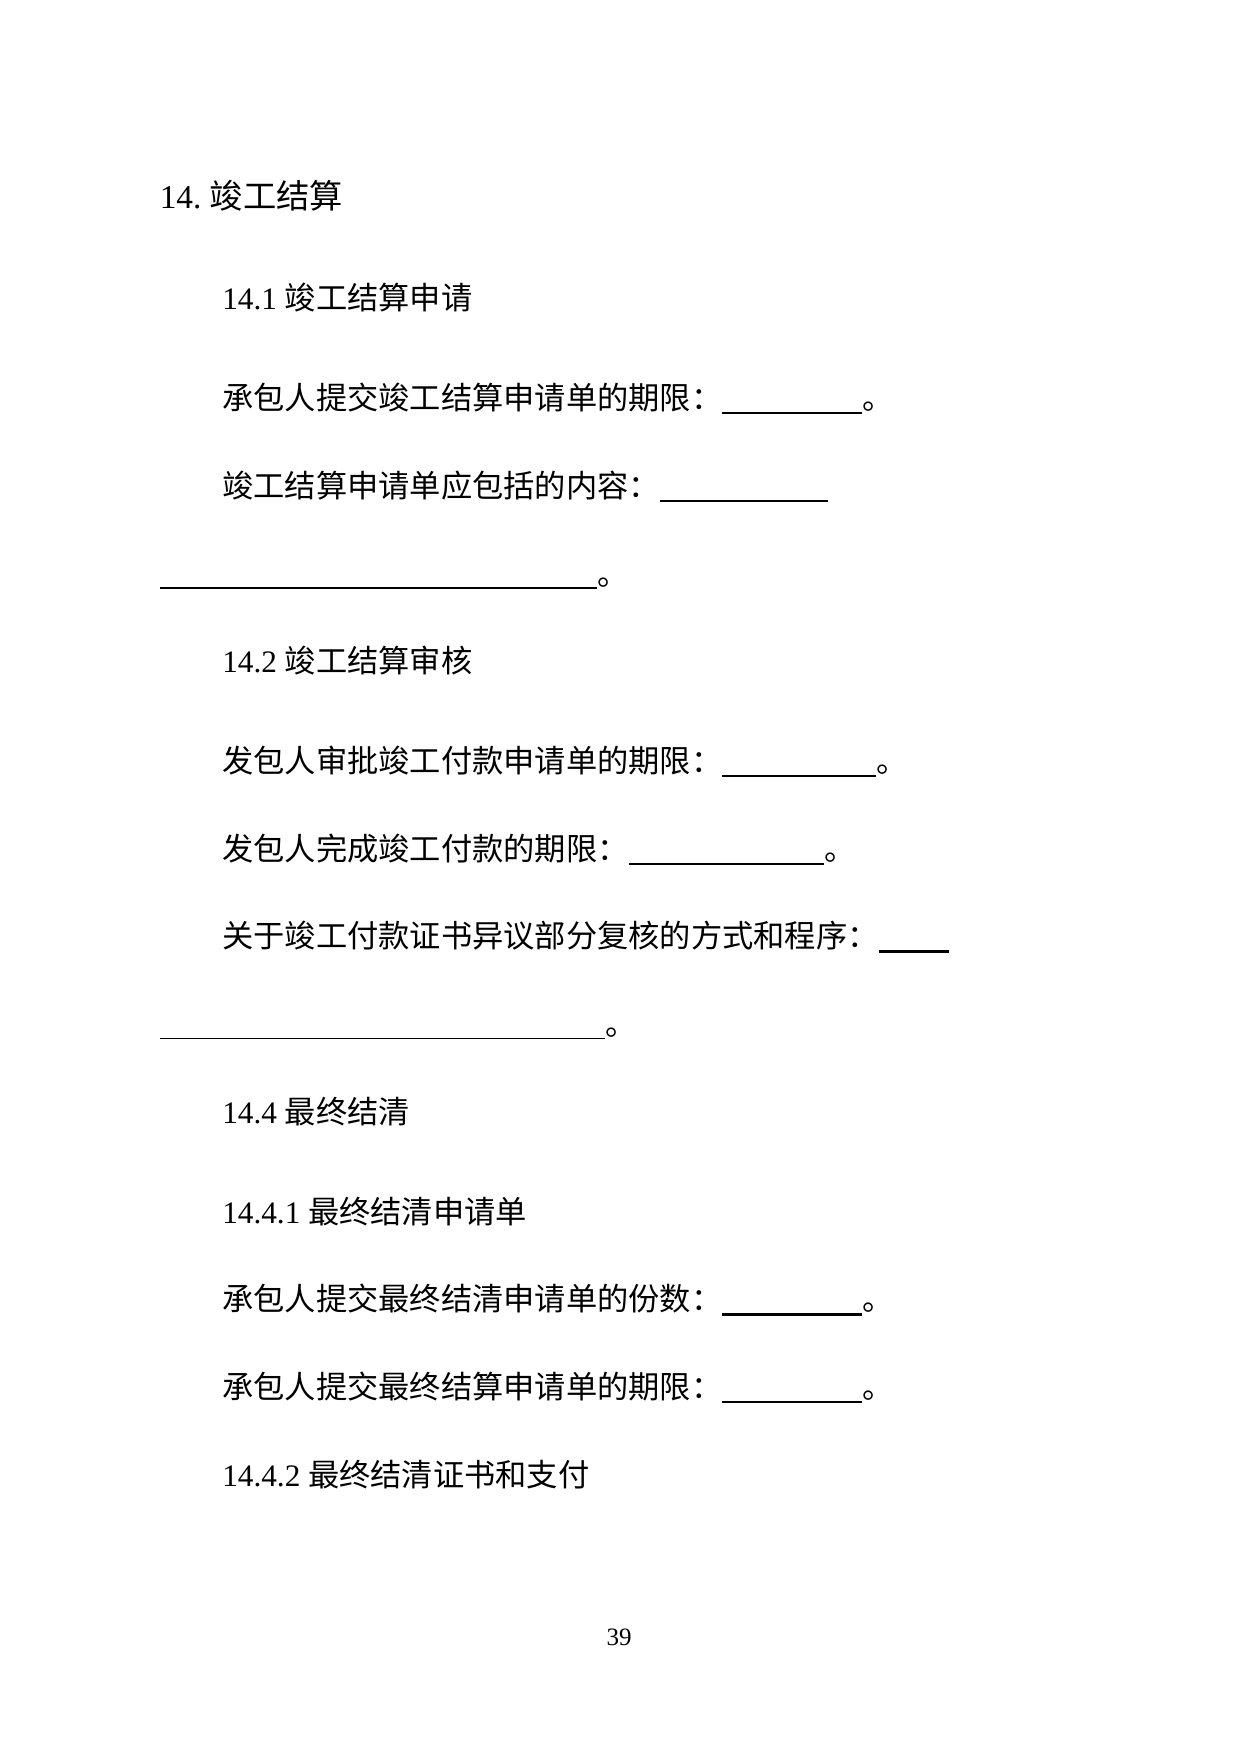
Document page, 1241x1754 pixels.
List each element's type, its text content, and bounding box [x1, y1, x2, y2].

text 竣工结算申请单应包括的内容： [159, 451, 1078, 516]
text 承包人提交竣工结算申请单的期限： 。 [159, 364, 1078, 429]
text 承包人提交最终结算申请单的期限： 。 [159, 1352, 1078, 1417]
text 承包人提交最终结清申请单的份数： 。 [159, 1265, 1078, 1330]
text 14.4.2 最终结清证书和支付 [159, 1440, 1078, 1505]
text 发包人完成竣工付款的期限： 。 [159, 814, 1078, 879]
text 关于竣工付款证书异议部分复核的方式和程序： [159, 902, 1078, 967]
text 14.1 竣工结算申请 [159, 263, 1078, 328]
text 14.4.1 最终结清申请单 [159, 1177, 1078, 1242]
text 14.4 最终结清 [159, 1077, 1078, 1142]
text 14.2 竣工结算审核 [159, 626, 1078, 691]
subtitle 14. 竣工结算 [159, 162, 1078, 227]
text 。 [159, 989, 1078, 1054]
text 。 [159, 539, 1078, 604]
text 发包人审批竣工付款申请单的期限： 。 [159, 727, 1078, 792]
